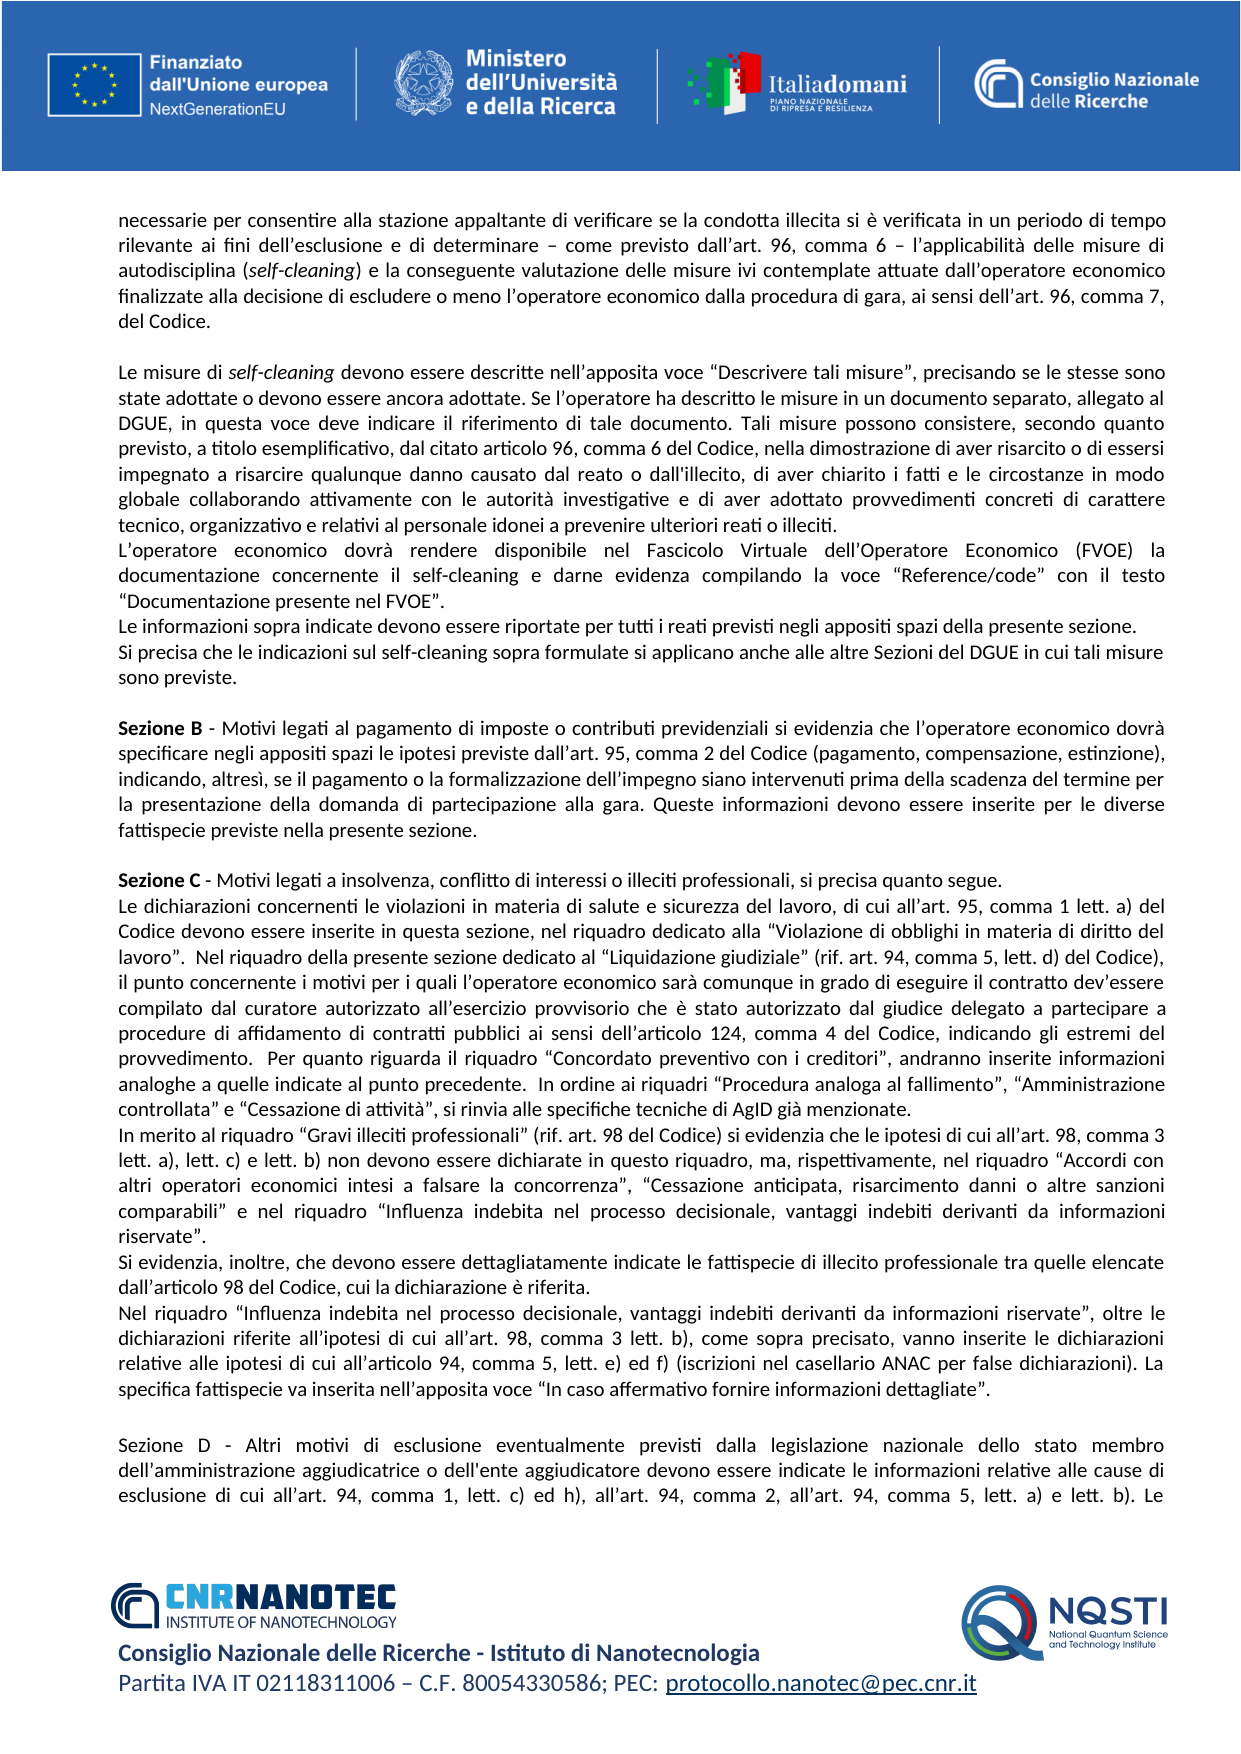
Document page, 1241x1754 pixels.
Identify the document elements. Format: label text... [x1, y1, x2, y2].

picture [1, 1, 1241, 171]
text In merito al riquadro “Gravi illeciti professionali” (rif. art. 98 del Codice) si evidenzia che le ipotesi di cui all’art. 98, comma 3 lett. a), lett. c) e lett. b) non devono essere dichiarate in questo riquadro, ma, rispettivamente, nel riquadro “Accordi con altri operatori economici intesi a falsare la concorrenza”, “Cessazione anticipata, risarcimento danni o altre sanzioni comparabili” e nel riquadro “Influenza indebita nel processo decisionale, vantaggi indebiti derivanti da informazioni riservate”. [118, 1122, 1167, 1249]
picture [111, 1580, 397, 1632]
text Le informazioni sopra indicate devono essere riportate per tutti i reati previsti negli appositi spazi della presente sezione. [118, 613, 1167, 639]
picture [956, 1577, 1176, 1668]
text Si precisa che le indicazioni sul self-cleaning sopra formulate si applicano anche alle altre Sezioni del DGUE in cui tali misure sono previste. [118, 639, 1167, 690]
text L’operatore economico dovrà rendere disponibile nel Fascicolo Virtuale dell’Operatore Economico (FVOE) la documentazione concernente il self-cleaning e darne evidenza compilando la voce “Reference/code” con il testo “Documentazione presente nel FVOE”. [118, 537, 1167, 613]
text Nel riquadro “Influenza indebita nel processo decisionale, vantaggi indebiti derivanti da informazioni riservate”, oltre le dichiarazioni riferite all’ipotesi di cui all’art. 98, comma 3 lett. b), come sopra precisato, vanno inserite le dichiarazioni relative alle ipotesi di cui all’articolo 94, comma 5, lett. e) ed f) (iscrizioni nel casellario ANAC per false dichiarazioni). La specifica fattispecie va inserita nell’apposita voce “In caso affermativo fornire informazioni dettagliate”. [118, 1300, 1167, 1401]
text Sezione B - Motivi legati al pagamento di imposte o contributi previdenziali si evidenzia che l’operatore economico dovrà specificare negli appositi spazi le ipotesi previste dall’art. 95, comma 2 del Codice (pagamento, compensazione, estinzione), indicando, altresì, se il pagamento o la formalizzazione dell’impegno siano intervenuti prima della scadenza del termine per la presentazione della domanda di partecipazione alla gara. Queste informazioni devono essere inserite per le diverse fattispecie previste nella presente sezione. [118, 715, 1167, 842]
text Le dichiarazioni concernenti le violazioni in materia di salute e sicurezza del lavoro, di cui all’art. 95, comma 1 lett. a) del Codice devono essere inserite in questa sezione, nel riquadro dedicato alla “Violazione di obblighi in materia di diritto del lavoro”. Nel riquadro della presente sezione dedicato al “Liquidazione giudiziale” (rif. art. 94, comma 5, lett. d) del Codice), il punto concernente i motivi per i quali l’operatore economico sarà comunque in grado di eseguire il contratto dev’essere compilato dal curatore autorizzato all’esercizio provvisorio che è stato autorizzato dal giudice delegato a partecipare a procedure di affidamento di contratti pubblici ai sensi dell’articolo 124, comma 4 del Codice, indicando gli estremi del provvedimento. Per quanto riguarda il riquadro “Concordato preventivo con i creditori”, andranno inserite informazioni analoghe a quelle indicate al punto precedente. In ordine ai riquadri “Procedura analoga al fallimento”, “Amministrazione controllata” e “Cessazione di attività”, si rinvia alle specifiche tecniche di AgID già menzionate. [118, 893, 1167, 1122]
text Le misure di self-cleaning devono essere descritte nell’apposita voce “Descrivere tali misure”, precisando se le stesse sono state adottate o devono essere ancora adottate. Se l’operatore ha descritto le misure in un documento separato, allegato al DGUE, in questa voce deve indicare il riferimento di tale documento. Tali misure possono consistere, secondo quanto previsto, a titolo esemplificativo, dal citato articolo 96, comma 6 del Codice, nella dimostrazione di aver risarcito o di essersi impegnato a risarcire qualunque danno causato dal reato o dall'illecito, di aver chiarito i fatti e le circostanze in modo globale collaborando attivamente con le autorità investigative e di aver adottato provvedimenti concreti di carattere tecnico, organizzativo e relativi al personale idonei a prevenire ulteriori reati o illeciti. [118, 359, 1167, 537]
text Sezione C - Motivi legati a insolvenza, conflitto di interessi o illeciti professionali, si precisa quanto segue. [118, 868, 1167, 893]
text Si evidenzia, inoltre, che devono essere dettagliatamente indicate le fattispecie di illecito professionale tra quelle elencate dall’articolo 98 del Codice, cui la dichiarazione è riferita. [118, 1249, 1167, 1300]
